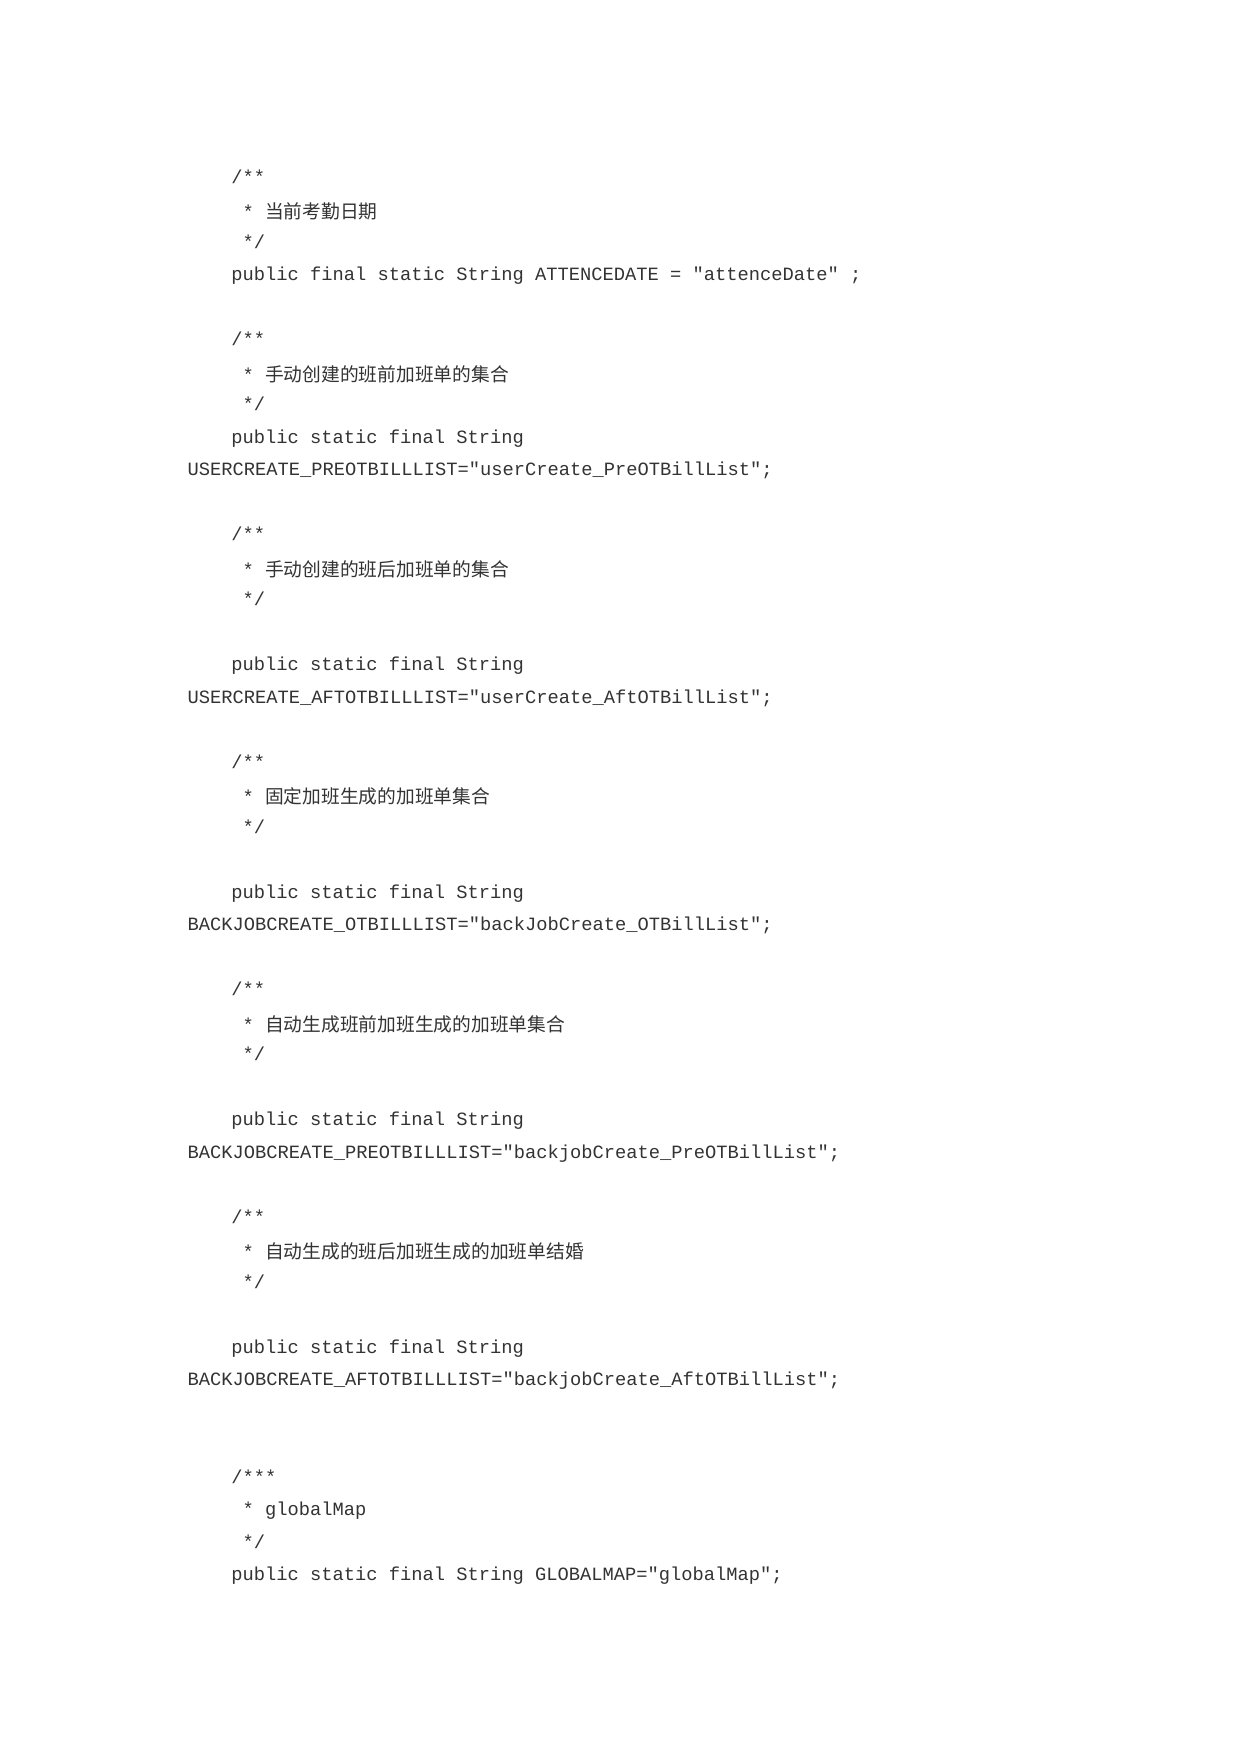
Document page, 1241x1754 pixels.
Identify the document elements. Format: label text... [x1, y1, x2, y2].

text /** [187, 519, 1053, 552]
text * 固定加班生成的加班单集合 [187, 779, 1053, 812]
text * globalMap [187, 1494, 1053, 1527]
text */ [187, 1267, 1053, 1299]
text /** [187, 974, 1053, 1007]
text public static final String BACKJOBCREATE_AFTOTBILLLIST="backjobCreate_AftOTBillList"; [187, 1332, 1053, 1397]
text * 手动创建的班后加班单的集合 [187, 552, 1053, 584]
text */ [187, 1039, 1053, 1072]
text public static final String BACKJOBCREATE_OTBILLLIST="backJobCreate_OTBillList"; [187, 877, 1053, 942]
text /** [187, 1202, 1053, 1234]
text public static final String USERCREATE_AFTOTBILLLIST="userCreate_AftOTBillList"; [187, 649, 1053, 714]
text */ [187, 812, 1053, 844]
text public static final String USERCREATE_PREOTBILLLIST="userCreate_PreOTBillList"; [187, 422, 1053, 487]
text public static final String GLOBALMAP="globalMap"; [187, 1559, 1053, 1592]
text public static final String BACKJOBCREATE_PREOTBILLLIST="backjobCreate_PreOTBillList"; [187, 1104, 1053, 1169]
text * 自动生成的班后加班生成的加班单结婚 [187, 1234, 1053, 1267]
text /** [187, 162, 1053, 194]
text /*** [187, 1462, 1053, 1494]
text */ [187, 1527, 1053, 1559]
text */ [187, 584, 1053, 617]
text * 手动创建的班前加班单的集合 [187, 357, 1053, 389]
text */ [187, 389, 1053, 422]
text * 当前考勤日期 [187, 194, 1053, 227]
text /** [187, 324, 1053, 357]
text /** [187, 747, 1053, 779]
text public final static String ATTENCEDATE = "attenceDate" ; [187, 259, 1053, 292]
text */ [187, 227, 1053, 259]
text * 自动生成班前加班生成的加班单集合 [187, 1007, 1053, 1039]
